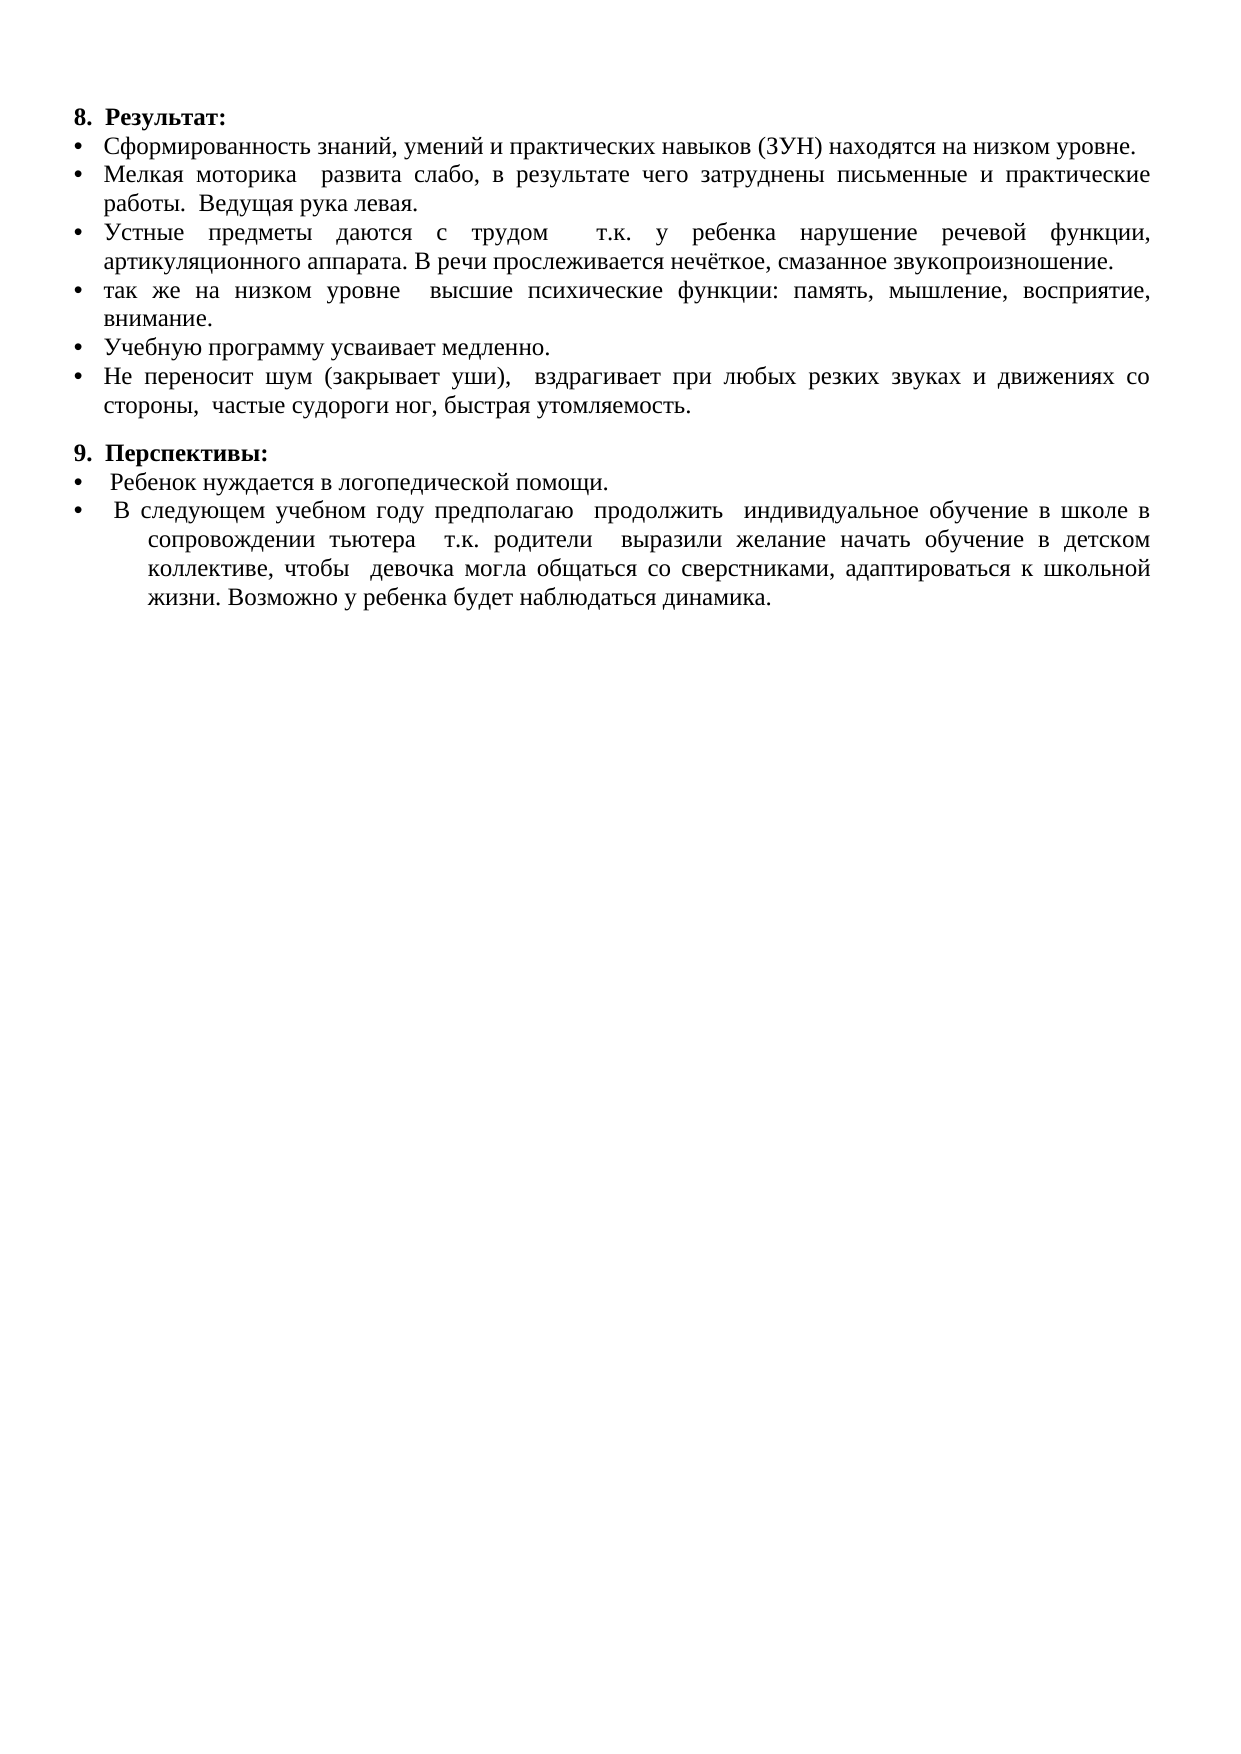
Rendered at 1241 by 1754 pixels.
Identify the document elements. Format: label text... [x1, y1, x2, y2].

list Учебную программу усваивает медленно. [74, 332, 1152, 361]
list Ребенок нуждается в логопедической помощи. [74, 467, 1152, 496]
list Сформированность знаний, умений и практических навыков (ЗУН) находятся на низком уровне. [74, 131, 1152, 159]
list так же на низком уровне высшие психические функции: память, мышление, восприятие, внимание. [74, 275, 1152, 332]
list В следующем учебном году предполагаю продолжить индивидуальное обучение в школе в сопровождении тьютера т.к. родители выразили желание начать обучение в детском коллективе, чтобы девочка могла общаться со сверстниками, адаптироваться к школьной жизни. Возможно у ребенка будет наблюдаться динамика. [74, 496, 1152, 611]
list Мелкая моторика развита слабо, в результате чего затруднены письменные и практические работы. Ведущая рука левая. [74, 159, 1152, 217]
text 8. Результат: [74, 102, 1152, 131]
list Не переносит шум (закрывает уши), вздрагивает при любых резких звуках и движениях со стороны, частые судороги ног, быстрая утомляемость. [74, 361, 1152, 419]
text 9. Перспективы: [74, 438, 1152, 467]
list Устные предметы даются с трудом т.к. у ребенка нарушение речевой функции, артикуляционного аппарата. В речи прослеживается нечёткое, смазанное звукопроизношение. [74, 217, 1152, 275]
